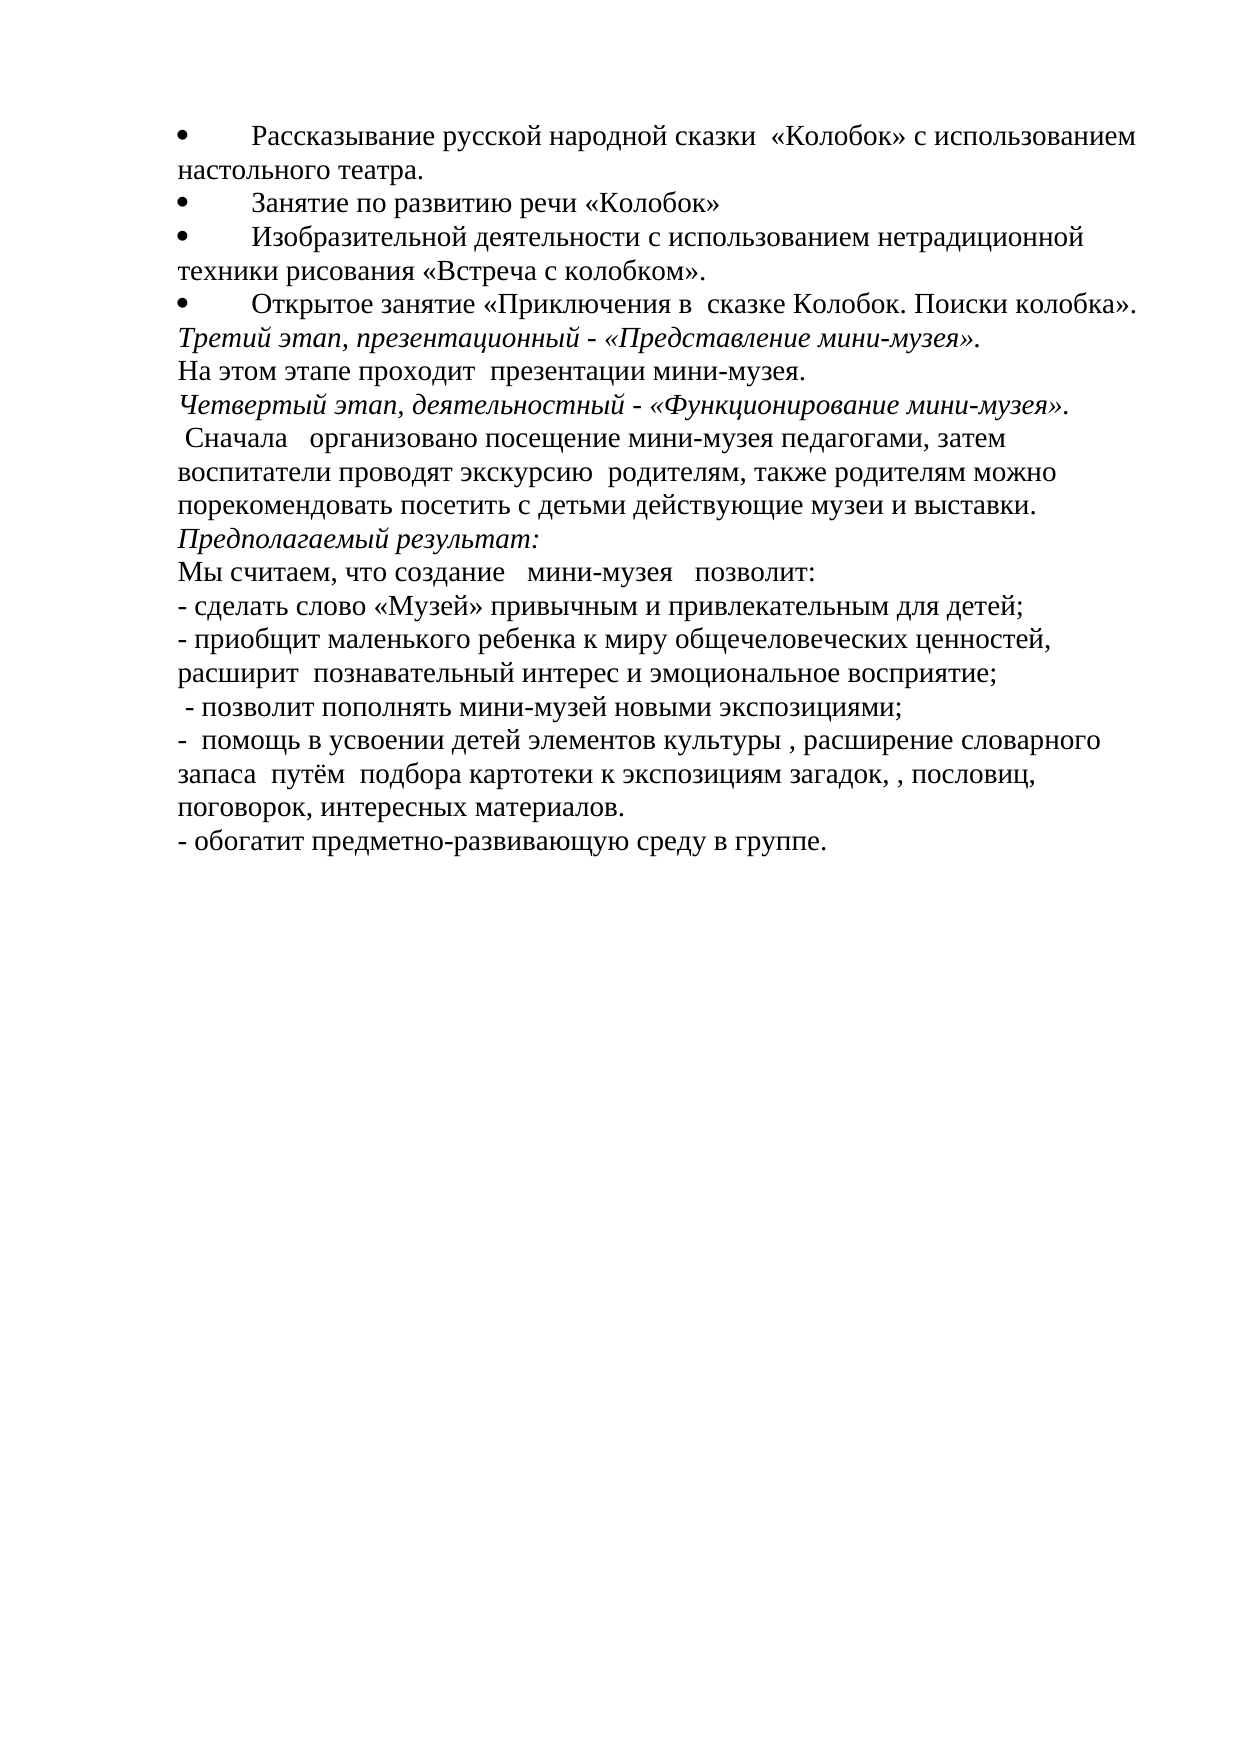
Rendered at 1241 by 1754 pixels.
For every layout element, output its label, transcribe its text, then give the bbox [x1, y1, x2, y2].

text - обогатит предметно-развивающую среду в группе. [177, 823, 1152, 856]
text Сначала организовано посещение мини-музея педагогами, затем воспитатели проводят экскурсию родителям, также родителям можно порекомендовать посетить с детьми действующие музеи и выставки. [177, 420, 1152, 521]
list Открытое занятие «Приключения в сказке Колобок. Поиски колобка». [177, 286, 1152, 320]
list Занятие по развитию речи «Колобок» [177, 185, 1152, 219]
text - помощь в усвоении детей элементов культуры , расширение словарного запаса путём подбора картотеки к экспозициям загадок, , пословиц, поговорок, интересных материалов. [177, 722, 1152, 823]
text - приобщит маленького ребенка к миру общечеловеческих ценностей, расширит познавательный интерес и эмоциональное восприятие; [177, 622, 1152, 689]
text - позволит пополнять мини-музей новыми экспозициями; [177, 689, 1152, 722]
text - сделать слово «Музей» привычным и привлекательным для детей; [177, 588, 1152, 622]
text Четвертый этап, деятельностный - «Функционирование мини-музея». [177, 387, 1152, 420]
text Мы считаем, что создание мини-музея позволит: [177, 554, 1152, 588]
list Изобразительной деятельности с использованием нетрадиционной техники рисования «Встреча с колобком». [177, 219, 1152, 286]
text Предполагаемый результат: [177, 521, 1152, 554]
text Третий этап, презентационный - «Представление мини-музея». [177, 320, 1152, 353]
list Рассказывание русской народной сказки «Колобок» с использованием настольного театра. [177, 118, 1152, 185]
text На этом этапе проходит презентации мини-музея. [177, 353, 1152, 387]
